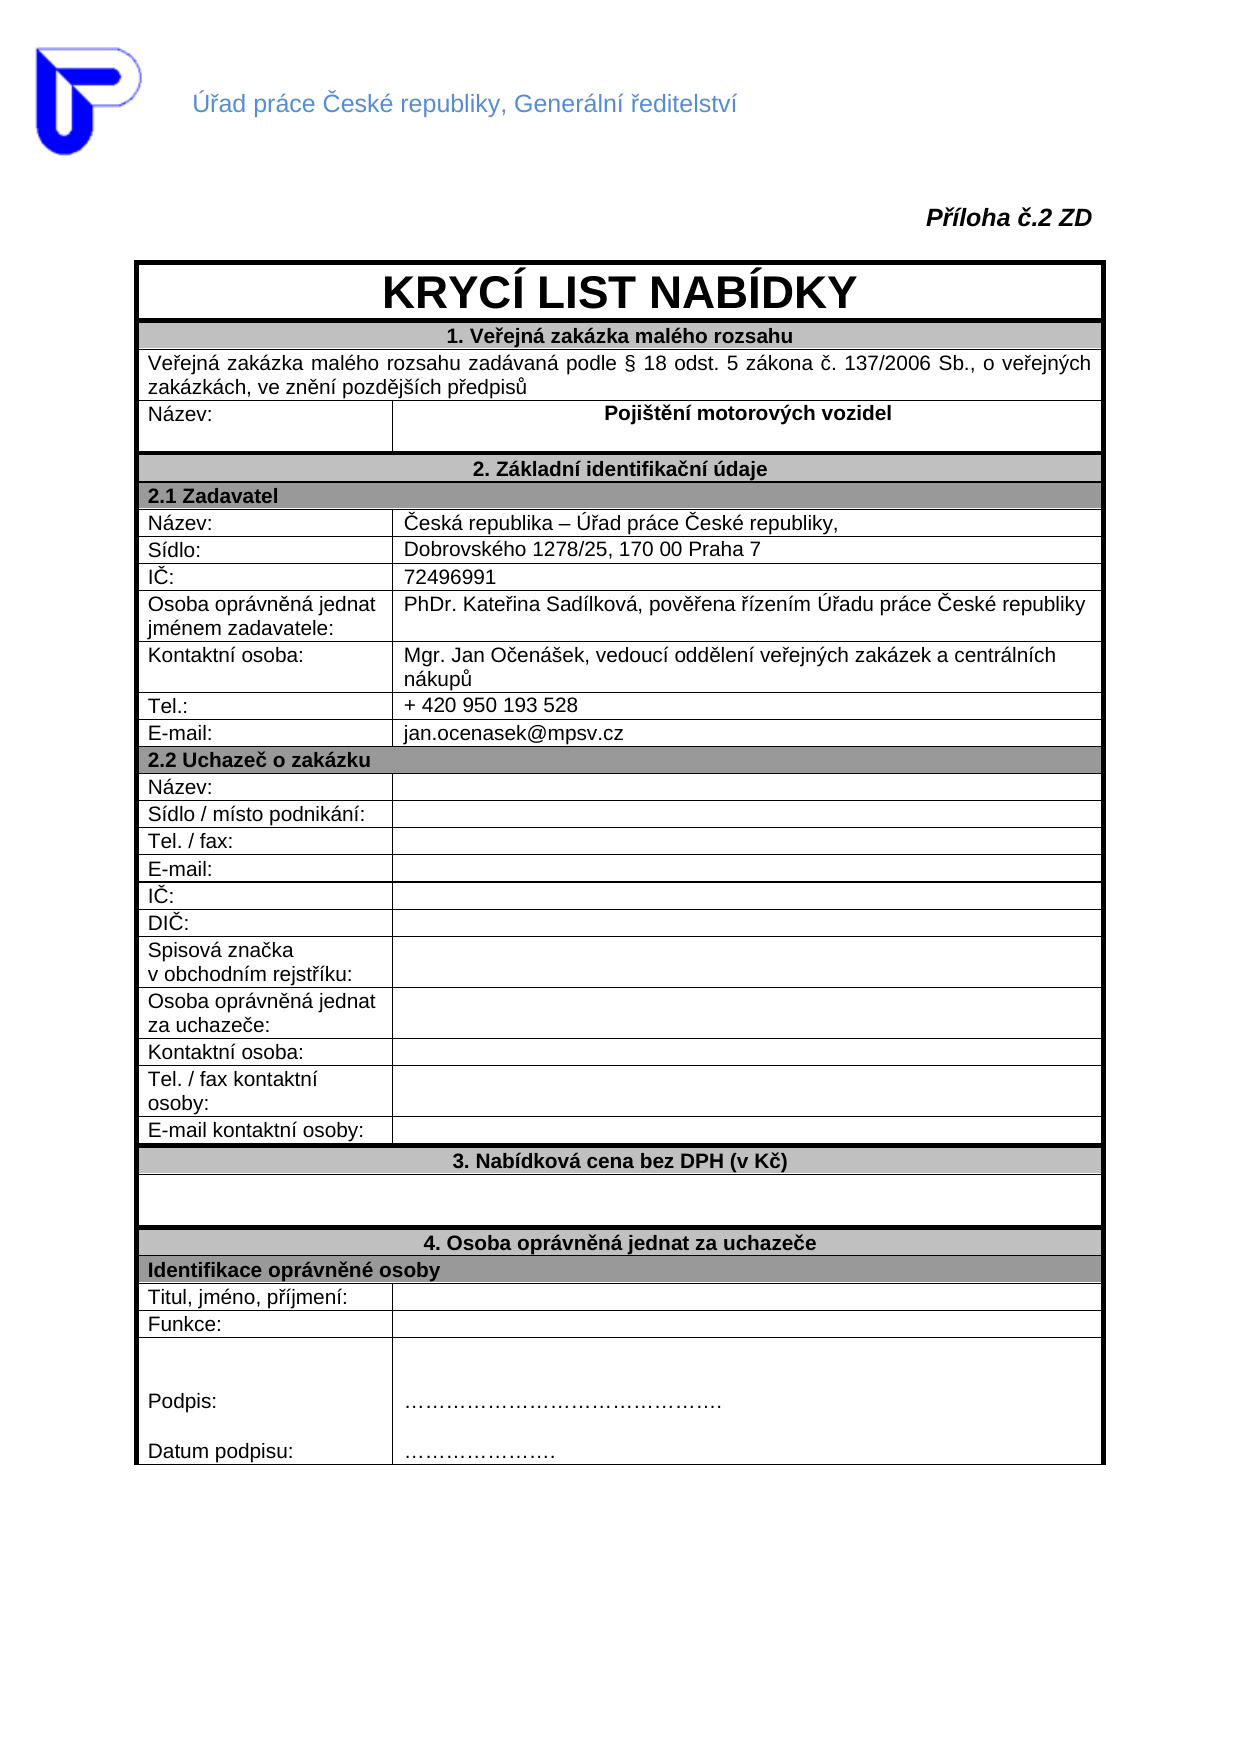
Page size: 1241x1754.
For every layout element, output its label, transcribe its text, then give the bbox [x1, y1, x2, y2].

table_cell E-mail: [139, 855, 392, 881]
table_cell Tel. / fax: [139, 828, 392, 854]
table_cell [393, 1039, 1101, 1065]
table_cell E-mail: [139, 720, 392, 746]
table_cell [393, 1311, 1101, 1337]
table_cell PhDr. Kateřina Sadílková, pověřena řízením Úřadu práce České republiky [393, 591, 1101, 641]
table_cell [393, 1066, 1101, 1116]
table_cell IČ: [139, 564, 392, 590]
table_cell Sídlo: [139, 537, 392, 563]
table_cell Název: [139, 401, 392, 451]
table_cell Identifikace oprávněné osoby [139, 1256, 1101, 1282]
table_cell Pojištění motorových vozidel [393, 401, 1101, 451]
table_cell Osoba oprávněná jednat jménem zadavatele: [139, 591, 392, 641]
table_cell 2. Základní identifikační údaje [139, 455, 1101, 481]
table_cell Kontaktní osoba: [139, 1039, 392, 1065]
table_cell Česká republika – Úřad práce České republiky, [393, 510, 1101, 536]
text Příloha č.2 ZD [148, 203, 1092, 232]
table_cell jan.ocenasek@mpsv.cz [393, 720, 1101, 746]
table_cell Mgr. Jan Očenášek, vedoucí oddělení veřejných zakázek a centrálních nákupů [393, 642, 1101, 692]
table_cell Název: [139, 774, 392, 800]
table_cell 1. Veřejná zakázka malého rozsahu [139, 323, 1101, 348]
table_cell [393, 855, 1101, 881]
text Úřad práce České republiky, Generální ředitelství [192, 89, 1092, 117]
table_cell Kontaktní osoba: [139, 642, 392, 692]
table_cell Funkce: [139, 1311, 392, 1337]
table_cell 2.1 Zadavatel [139, 483, 1101, 508]
table_cell Tel.: [139, 693, 392, 719]
table_cell [393, 801, 1101, 827]
table_cell Dobrovského 1278/25, 170 00 Praha 7 [393, 537, 1101, 563]
table_cell Podpis: Datum podpisu: [139, 1338, 392, 1464]
table_cell DIČ: [139, 910, 392, 936]
table_cell Tel. / fax kontaktní osoby: [139, 1066, 392, 1116]
table_cell Osoba oprávněná jednat za uchazeče: [139, 988, 392, 1038]
table_cell [393, 774, 1101, 800]
table_cell [393, 910, 1101, 936]
table_cell [393, 1117, 1101, 1143]
table_cell [393, 828, 1101, 854]
table_cell Název: [139, 510, 392, 536]
table_cell 4. Osoba oprávněná jednat za uchazeče [139, 1230, 1101, 1255]
table_cell Spisová značka v obchodním rejstříku: [139, 937, 392, 987]
table_cell [393, 937, 1101, 987]
picture [35, 46, 145, 157]
table_cell [393, 1284, 1101, 1309]
table_cell ………………………………………. …………………. [393, 1338, 1101, 1464]
table_cell IČ: [139, 883, 392, 908]
table_cell Veřejná zakázka malého rozsahu zadávaná podle § 18 odst. 5 zákona č. 137/2006 Sb., o veřejných zakázkách, ve znění pozdějších předpisů [139, 350, 1101, 399]
table_cell [139, 1175, 1101, 1225]
table_cell 2.2 Uchazeč o zakázku [139, 747, 1101, 773]
table_cell [393, 883, 1101, 908]
table_cell E-mail kontaktní osoby: [139, 1117, 392, 1143]
table_cell 3. Nabídková cena bez DPH (v Kč) [139, 1148, 1101, 1173]
table_cell Titul, jméno, příjmení: [139, 1284, 392, 1309]
table_header KRYCÍ LIST NABÍDKY [139, 265, 1101, 318]
table_cell + 420 950 193 528 [393, 693, 1101, 719]
table_cell Sídlo / místo podnikání: [139, 801, 392, 827]
table_cell [393, 988, 1101, 1038]
table_cell 72496991 [393, 564, 1101, 590]
